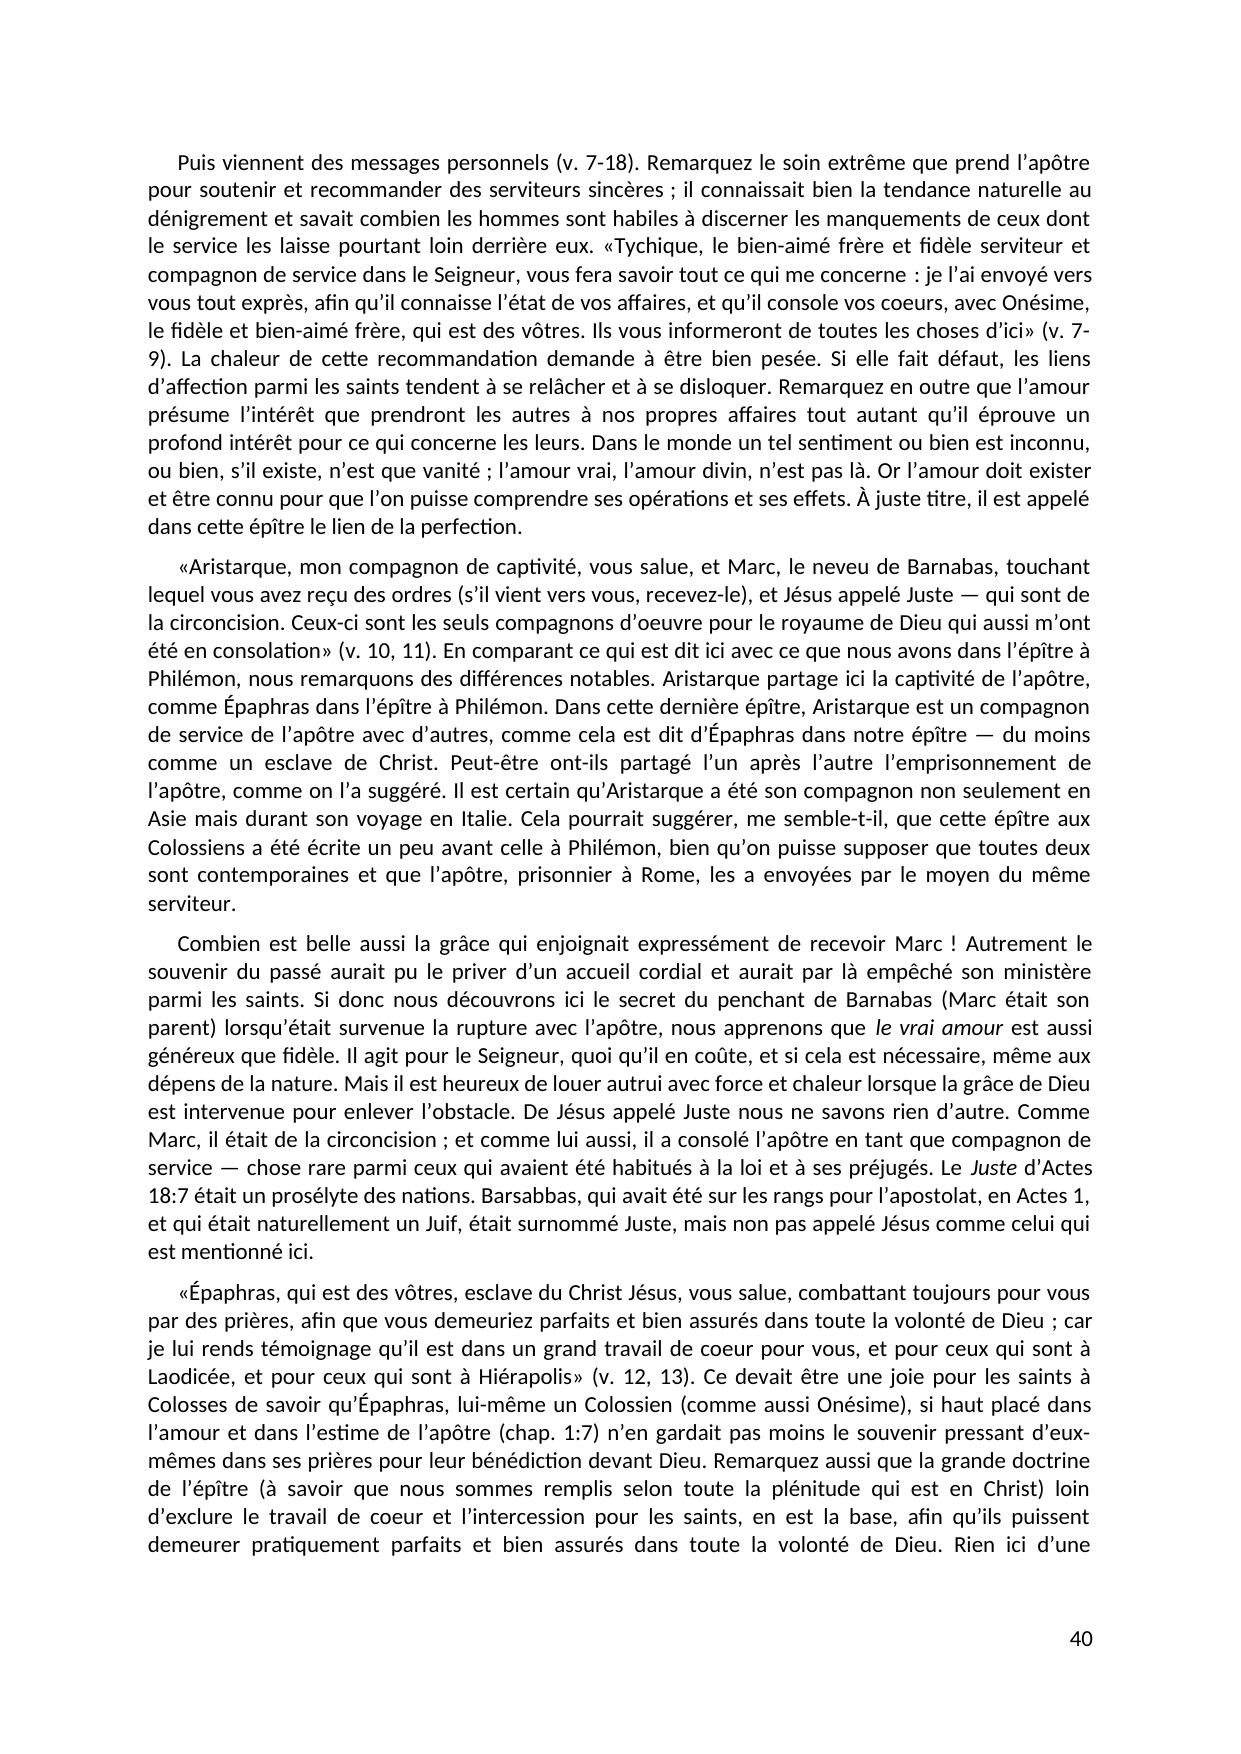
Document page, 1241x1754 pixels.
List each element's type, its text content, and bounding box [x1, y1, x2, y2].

text Puis viennent des messages personnels (v. 7-18). Remarquez le soin extrême que prend l’apôtre pour soutenir et recommander des serviteurs sincères ; il connaissait bien la tendance naturelle au dénigrement et savait combien les hommes sont habiles à discerner les manquements de ceux dont le service les laisse pourtant loin derrière eux. «Tychique, le bien-aimé frère et fidèle serviteur et compagnon de service dans le Seigneur, vous fera savoir tout ce qui me concerne : je l’ai envoyé vers vous tout exprès, afin qu’il connaisse l’état de vos affaires, et qu’il console vos coeurs, avec Onésime, le fidèle et bien-aimé frère, qui est des vôtres. Ils vous informeront de toutes les choses d’ici» (v. 7-9). La chaleur de cette recommandation demande à être bien pesée. Si elle fait défaut, les liens d’affection parmi les saints tendent à se relâcher et à se disloquer. Remarquez en outre que l’amour présume l’intérêt que prendront les autres à nos propres affaires tout autant qu’il éprouve un profond intérêt pour ce qui concerne les leurs. Dans le monde un tel sentiment ou bien est inconnu, ou bien, s’il existe, n’est que vanité ; l’amour vrai, l’amour divin, n’est pas là. Or l’amour doit exister et être connu pour que l’on puisse comprendre ses opérations et ses effets. À juste titre, il est appelé dans cette épître le lien de la perfection. [148, 148, 1093, 540]
text «Aristarque, mon compagnon de captivité, vous salue, et Marc, le neveu de Barnabas, touchant lequel vous avez reçu des ordres (s’il vient vers vous, recevez-le), et Jésus appelé Juste — qui sont de la circoncision. Ceux-ci sont les seuls compagnons d’oeuvre pour le royaume de Dieu qui aussi m’ont été en consolation» (v. 10, 11). En comparant ce qui est dit ici avec ce que nous avons dans l’épître à Philémon, nous remarquons des différences notables. Aristarque partage ici la captivité de l’apôtre, comme Épaphras dans l’épître à Philémon. Dans cette dernière épître, Aristarque est un compagnon de service de l’apôtre avec d’autres, comme cela est dit d’Épaphras dans notre épître — du moins comme un esclave de Christ. Peut-être ont-ils partagé l’un après l’autre l’emprisonnement de l’apôtre, comme on l’a suggéré. Il est certain qu’Aristarque a été son compagnon non seulement en Asie mais durant son voyage en Italie. Cela pourrait suggérer, me semble-t-il, que cette épître aux Colossiens a été écrite un peu avant celle à Philémon, bien qu’on puisse supposer que toutes deux sont contemporaines et que l’apôtre, prisonnier à Rome, les a envoyées par le moyen du même serviteur. [148, 552, 1093, 917]
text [148, 1278, 1093, 1558]
text Combien est belle aussi la grâce qui enjoignait expressément de recevoir Marc ! Autrement le souvenir du passé aurait pu le priver d’un accueil cordial et aurait par là empêché son ministère parmi les saints. Si donc nous découvrons ici le secret du penchant de Barnabas (Marc était son parent) lorsqu’était survenue la rupture avec l’apôtre, nous apprenons que le vrai amour est aussi généreux que fidèle. Il agit pour le Seigneur, quoi qu’il en coûte, et si cela est nécessaire, même aux dépens de la nature. Mais il est heureux de louer autrui avec force et chaleur lorsque la grâce de Dieu est intervenue pour enlever l’obstacle. De Jésus appelé Juste nous ne savons rien d’autre. Comme Marc, il était de la circoncision ; et comme lui aussi, il a consolé l’apôtre en tant que compagnon de service — chose rare parmi ceux qui avaient été habitués à la loi et à ses préjugés. Le Juste d’Actes 18:7 était un prosélyte des nations. Barsabbas, qui avait été sur les rangs pour l’apostolat, en Actes 1, et qui était naturellement un Juif, était surnommé Juste, mais non pas appelé Jésus comme celui qui est mentionné ici. [148, 929, 1093, 1265]
